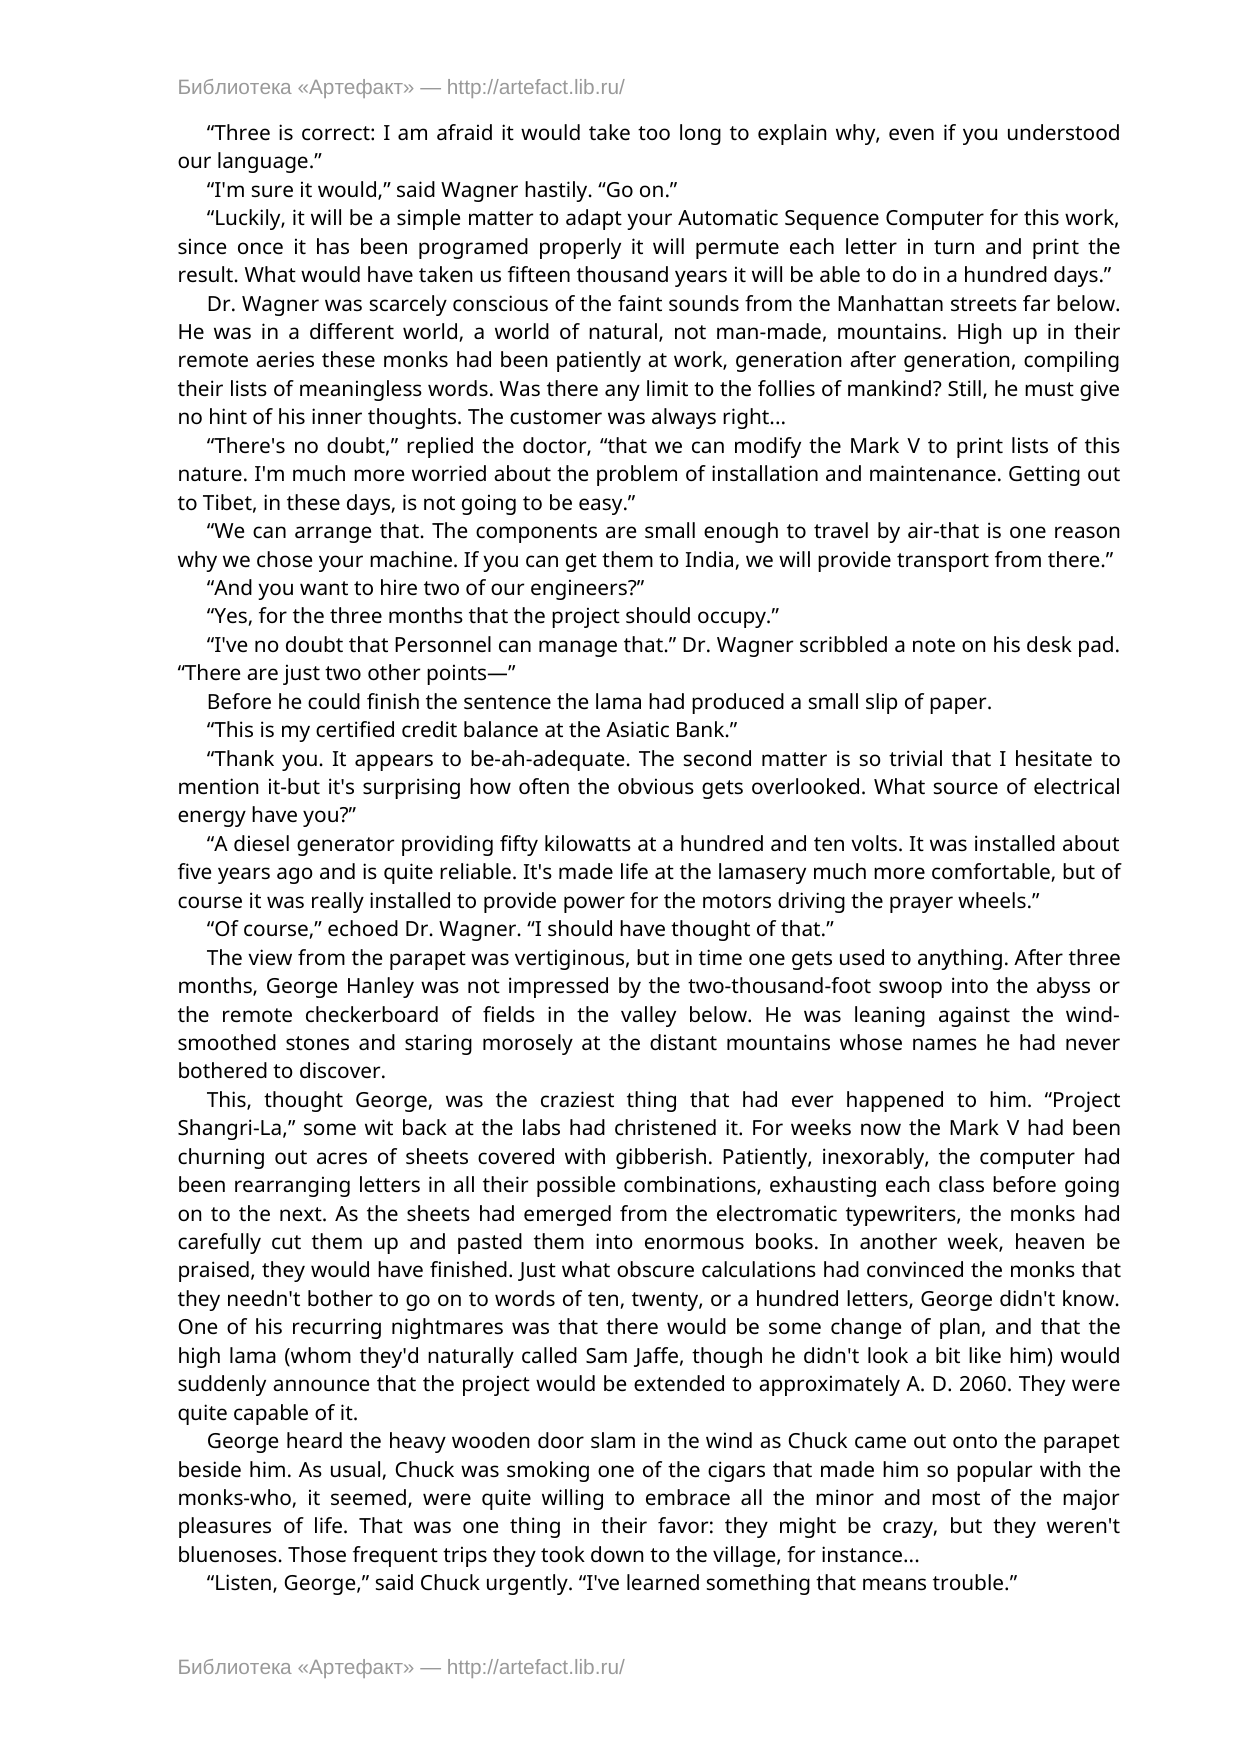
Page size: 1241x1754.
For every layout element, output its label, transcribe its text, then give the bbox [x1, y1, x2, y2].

text Dr. Wagner was scarcely conscious of the faint sounds from the Manhattan streets far below. He was in a different world, a world of natural, not man-made, mountains. High up in their remote aeries these monks had been patiently at work, generation after generation, compiling their lists of meaningless words. Was there any limit to the follies of mankind? Still, he must give no hint of his inner thoughts. The customer was always right... [177, 289, 1122, 431]
text “Of course,” echoed Dr. Wagner. “I should have thought of that.” [177, 914, 1122, 943]
text “There's no doubt,” replied the doctor, “that we can modify the Mark V to print lists of this nature. I'm much more worried about the problem of installation and maintenance. Getting out to Tibet, in these days, is not going to be easy.” [177, 431, 1122, 516]
text “Listen, George,” said Chuck urgently. “I've learned something that means trouble.” [177, 1568, 1122, 1597]
text “We can arrange that. The components are small enough to travel by air-that is one reason why we chose your machine. If you can get them to India, we will provide transport from there.” [177, 516, 1122, 573]
text The view from the parapet was vertiginous, but in time one gets used to anything. After three months, George Hanley was not impressed by the two-thousand-foot swoop into the abyss or the remote checkerboard of fields in the valley below. He was leaning against the wind-smoothed stones and staring morosely at the distant mountains whose names he had never bothered to discover. [177, 943, 1122, 1085]
text “Luckily, it will be a simple matter to adapt your Automatic Sequence Computer for this work, since once it has been programed properly it will permute each letter in turn and print the result. What would have taken us fifteen thousand years it will be able to do in a hundred days.” [177, 203, 1122, 289]
text George heard the heavy wooden door slam in the wind as Chuck came out onto the parapet beside him. As usual, Chuck was smoking one of the cigars that made him so popular with the monks-who, it seemed, were quite willing to embrace all the minor and most of the major pleasures of life. That was one thing in their favor: they might be crazy, but they weren't bluenoses. Those frequent trips they took down to the village, for instance... [177, 1426, 1122, 1568]
text “This is my certified credit balance at the Asiatic Bank.” [177, 715, 1122, 744]
text “A diesel generator providing fifty kilowatts at a hundred and ten volts. It was installed about five years ago and is quite reliable. It's made life at the lamasery much more comfortable, but of course it was really installed to provide power for the motors driving the prayer wheels.” [177, 829, 1122, 914]
text “I'm sure it would,” said Wagner hastily. “Go on.” [177, 175, 1122, 203]
text “Three is correct: I am afraid it would take too long to explain why, even if you understood our language.” [177, 118, 1122, 175]
text Before he could finish the sentence the lama had produced a small slip of paper. [177, 687, 1122, 715]
text This, thought George, was the craziest thing that had ever happened to him. “Project Shangri-La,” some wit back at the labs had christened it. For weeks now the Mark V had been churning out acres of sheets covered with gibberish. Patiently, inexorably, the computer had been rearranging letters in all their possible combinations, exhausting each class before going on to the next. As the sheets had emerged from the electromatic typewriters, the monks had carefully cut them up and pasted them into enormous books. In another week, heaven be praised, they would have finished. Just what obscure calculations had convinced the monks that they needn't bother to go on to words of ten, twenty, or a hundred letters, George didn't know. One of his recurring nightmares was that there would be some change of plan, and that the high lama (whom they'd naturally called Sam Jaffe, though he didn't look a bit like him) would suddenly announce that the project would be extended to approximately A. D. 2060. They were quite capable of it. [177, 1085, 1122, 1426]
text “Thank you. It appears to be-ah-adequate. The second matter is so trivial that I hesitate to mention it-but it's surprising how often the obvious gets overlooked. What source of electrical energy have you?” [177, 744, 1122, 829]
text “And you want to hire two of our engineers?” [177, 573, 1122, 602]
text “Yes, for the three months that the project should occupy.” [177, 602, 1122, 630]
text “I've no doubt that Personnel can manage that.” Dr. Wagner scribbled a note on his desk pad. “There are just two other points—” [177, 630, 1122, 687]
